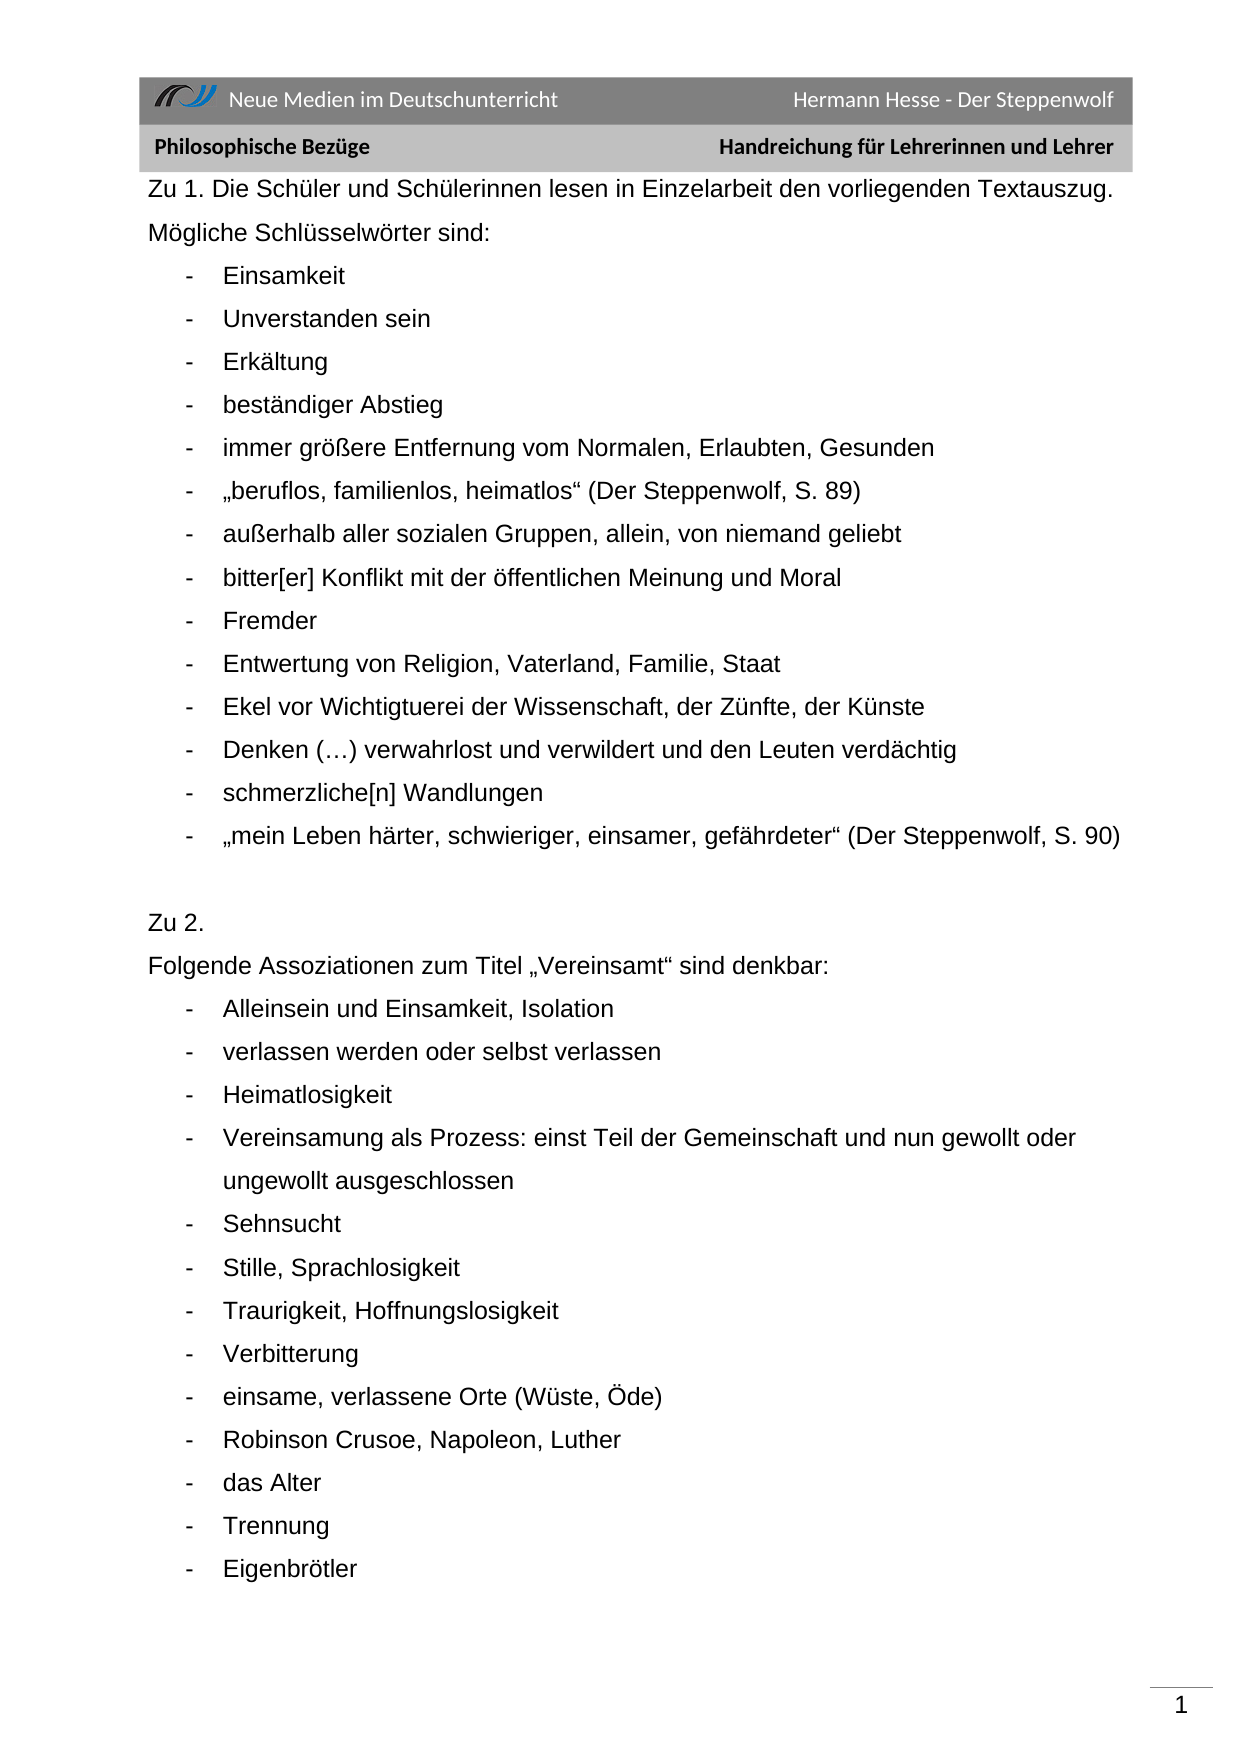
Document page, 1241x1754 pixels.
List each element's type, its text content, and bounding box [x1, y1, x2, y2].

text Zu 2. [148, 908, 1122, 936]
text Folgende Assoziationen zum Titel „Vereinsamt“ sind denkbar: [148, 951, 1122, 979]
list Einsamkeit [185, 261, 1122, 289]
list Verbitterung [185, 1339, 1122, 1368]
list Fremder [185, 606, 1122, 634]
list beständiger Abstieg [185, 390, 1122, 419]
list Entwertung von Religion, Vaterland, Familie, Staat [185, 649, 1122, 678]
list schmerzliche[n] Wandlungen [185, 778, 1122, 807]
text Zu 1. Die Schüler und Schülerinnen lesen in Einzelarbeit den vorliegenden Textauszug. Mögliche Schlüsselwörter sind: [148, 131, 1122, 246]
picture [154, 85, 217, 107]
list das Alter [185, 1468, 1122, 1497]
list Traurigkeit, Hoffnungslosigkeit [185, 1296, 1122, 1324]
list einsame, verlassene Orte (Wüste, Öde) [185, 1382, 1122, 1411]
list immer größere Entfernung vom Normalen, Erlaubten, Gesunden [185, 433, 1122, 462]
list Robinson Crusoe, Napoleon, Luther [185, 1425, 1122, 1454]
list Trennung [185, 1511, 1122, 1540]
list Heimatlosigkeit [185, 1080, 1122, 1109]
list Sehnsucht [185, 1209, 1122, 1238]
list Ekel vor Wichtigtuerei der Wissenschaft, der Zünfte, der Künste [185, 692, 1122, 721]
list außerhalb aller sozialen Gruppen, allein, von niemand geliebt [185, 519, 1122, 548]
list „beruflos, familienlos, heimatlos“ (Der Steppenwolf, S. 89) [185, 476, 1122, 505]
list Erkältung [185, 347, 1122, 376]
list Vereinsamung als Prozess: einst Teil der Gemeinschaft und nun gewollt oder ungewollt ausgeschlossen [185, 1123, 1122, 1195]
list Unverstanden sein [185, 304, 1122, 333]
list bitter[er] Konflikt mit der öffentlichen Meinung und Moral [185, 563, 1122, 591]
list verlassen werden oder selbst verlassen [185, 1037, 1122, 1066]
list Alleinsein und Einsamkeit, Isolation [185, 994, 1122, 1023]
list „mein Leben härter, schwieriger, einsamer, gefährdeter“ (Der Steppenwolf, S. 90) [185, 821, 1122, 850]
list Denken (…) verwahrlost und verwildert und den Leuten verdächtig [185, 735, 1122, 764]
list Eigenbrötler [185, 1554, 1122, 1583]
list Stille, Sprachlosigkeit [185, 1253, 1122, 1281]
